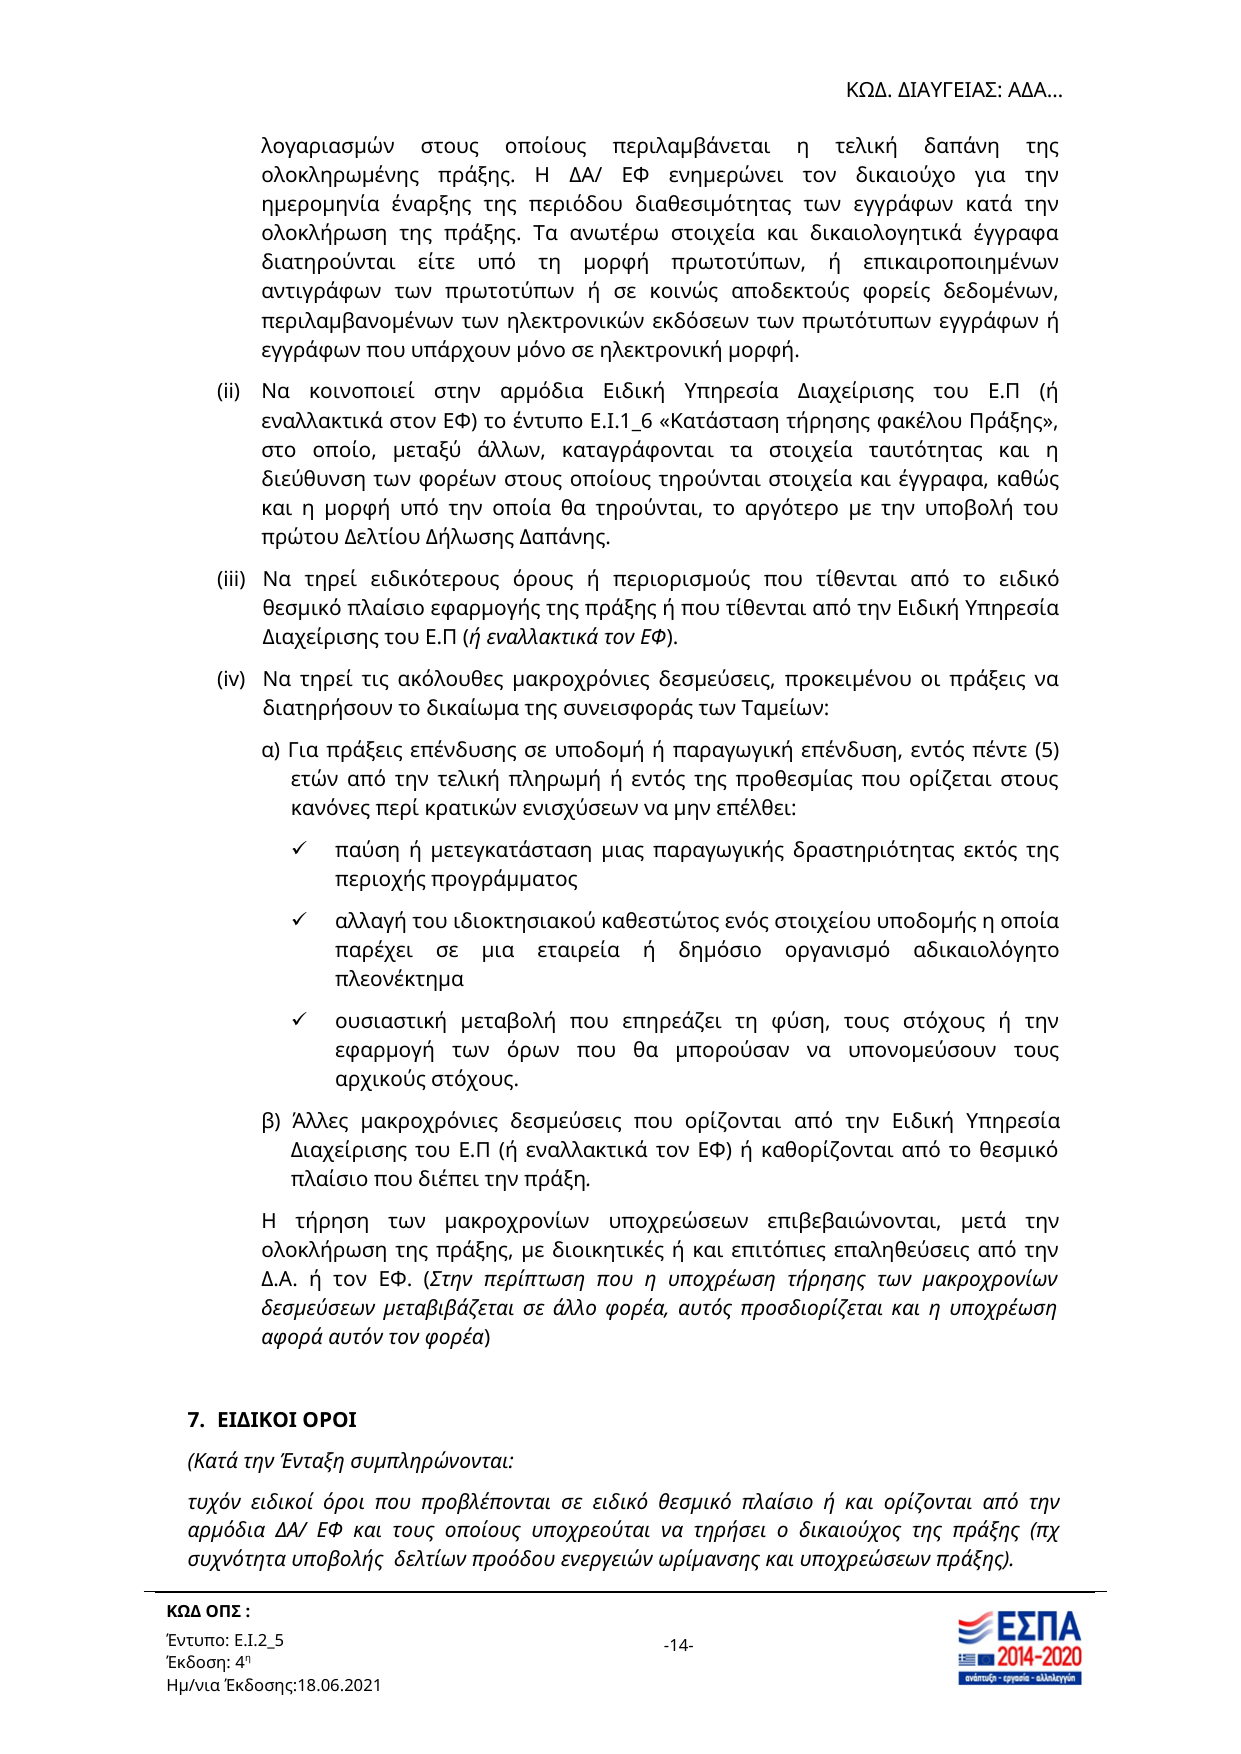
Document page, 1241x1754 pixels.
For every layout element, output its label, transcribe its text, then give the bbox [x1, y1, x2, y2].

text (Κατά την Ένταξη συμπληρώνονται: [187, 1446, 1063, 1474]
list αλλαγή του ιδιοκτησιακού καθεστώτος ενός στοιχείου υποδομής η οποία παρέχει σε μια εταιρεία ή δημόσιο οργανισμό αδικαιολόγητο πλεονέκτημα [291, 905, 1060, 992]
list Να τηρεί ειδικότερους όρους ή περιορισμούς που τίθενται από το ειδικό θεσμικό πλαίσιο εφαρμογής της πράξης ή που τίθενται από την Ειδική Υπηρεσία Διαχείρισης του Ε.Π (ή εναλλακτικά τον ΕΦ). [217, 563, 1060, 651]
list ουσιαστική μεταβολή που επηρεάζει τη φύση, τους στόχους ή την εφαρμογή των όρων που θα μπορούσαν να υπονομεύσουν τους αρχικούς στόχους. [291, 1005, 1060, 1092]
text Η τήρηση των μακροχρονίων υποχρεώσεων επιβεβαιώνονται, μετά την ολοκλήρωση της πράξης, με διοικητικές ή και επιτόπιες επαληθεύσεις από την Δ.Α. ή τον ΕΦ. (Στην περίπτωση που η υποχρέωση τήρησης των μακροχρονίων δεσμεύσεων μεταβιβάζεται σε άλλο φορέα, αυτός προσδιορίζεται και η υποχρέωση αφορά αυτόν τον φορέα) [261, 1205, 1060, 1351]
list Να τηρεί τις ακόλουθες μακροχρόνιες δεσμεύσεις, προκειμένου οι πράξεις να διατηρήσουν το δικαίωμα της συνεισφοράς των Ταμείων: [217, 663, 1060, 722]
text τυχόν ειδικοί όροι που προβλέπονται σε ειδικό θεσμικό πλαίσιο ή και ορίζονται από την αρμόδια ΔΑ/ ΕΦ και τους οποίους υποχρεούται να τηρήσει ο δικαιούχος της πράξης (πχ συχνότητα υποβολής δελτίων προόδου ενεργειών ωρίμανσης και υποχρεώσεων πράξης). [187, 1487, 1063, 1572]
list παύση ή μετεγκατάσταση μιας παραγωγικής δραστηριότητας εκτός της περιοχής προγράμματος [291, 834, 1060, 892]
text α) Για πράξεις επένδυσης σε υποδομή ή παραγωγική επένδυση, εντός πέντε (5) ετών από την τελική πληρωμή ή εντός της προθεσμίας που ορίζεται στους κανόνες περί κρατικών ενισχύσεων να μην επέλθει: [261, 734, 1060, 822]
text β) Άλλες μακροχρόνιες δεσμεύσεις που ορίζονται από την Ειδική Υπηρεσία Διαχείρισης του Ε.Π (ή εναλλακτικά τον ΕΦ) ή καθορίζονται από το θεσμικό πλαίσιο που διέπει την πράξη. [261, 1105, 1060, 1192]
picture [955, 1609, 1085, 1687]
list Να κοινοποιεί στην αρμόδια Ειδική Υπηρεσία Διαχείρισης του Ε.Π (ή εναλλακτικά στον ΕΦ) το έντυπο Ε.Ι.1_6 «Κατάσταση τήρησης φακέλου Πράξης», στο οποίο, μεταξύ άλλων, καταγράφονται τα στοιχεία ταυτότητας και η διεύθυνση των φορέων στους οποίους τηρούνται στοιχεία και έγγραφα, καθώς και η μορφή υπό την οποία θα τηρούνται, το αργότερο με την υποβολή του πρώτου Δελτίου Δήλωσης Δαπάνης. [217, 376, 1060, 551]
list ΕΙΔΙΚΟΙ ΟΡΟΙ [187, 1404, 1063, 1433]
